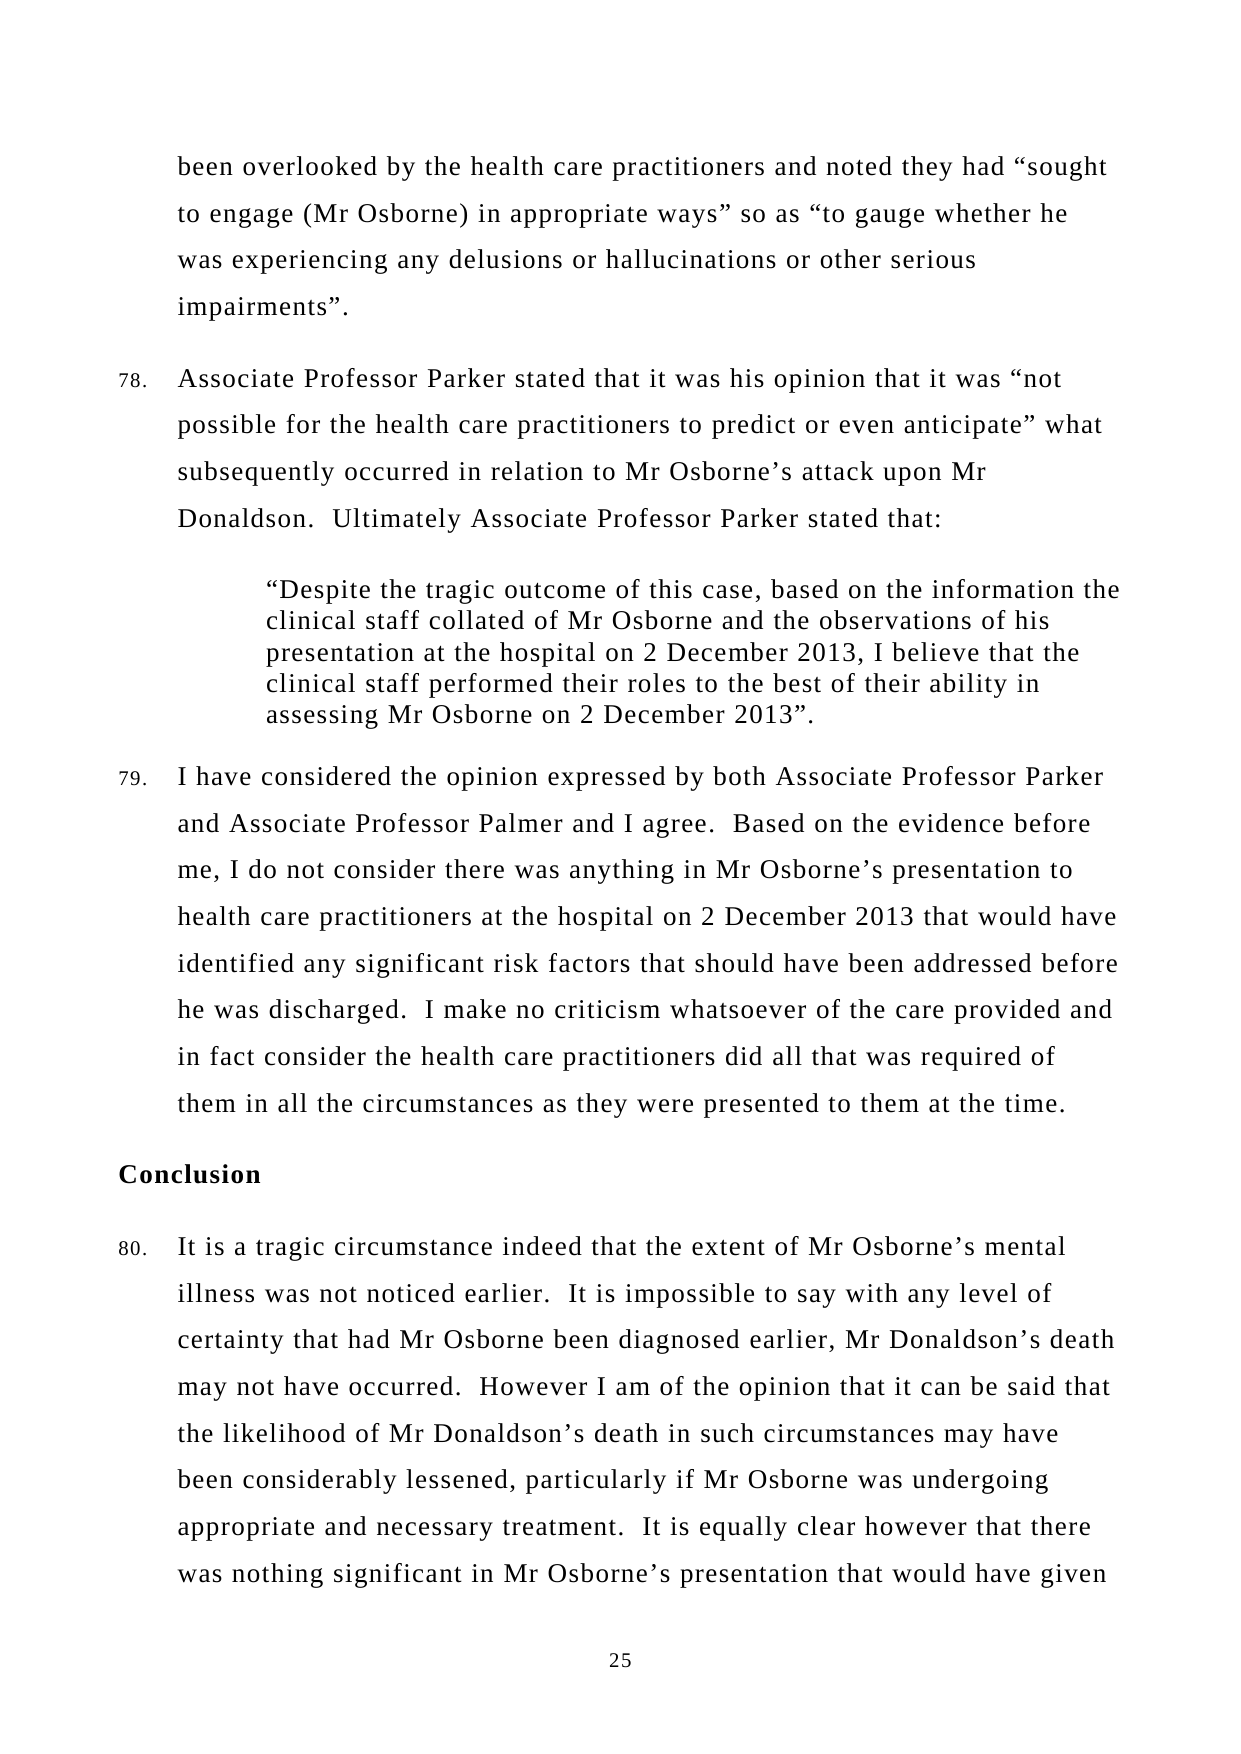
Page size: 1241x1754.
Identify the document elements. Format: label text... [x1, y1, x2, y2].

text I have considered the opinion expressed by both Associate Professor Parker and Associate Professor Palmer and I agree. Based on the evidence before me, I do not consider there was anything in Mr Osborne’s presentation to health care practitioners at the hospital on 2 December 2013 that would have identified any significant risk factors that should have been addressed before he was discharged. I make no criticism whatsoever of the care provided and in fact consider the health care practitioners did all that was required of them in all the circumstances as they were presented to them at the time. [118, 760, 1122, 1118]
list Conclusion [118, 1159, 1122, 1190]
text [118, 150, 1122, 321]
text Associate Professor Parker stated that it was his opinion that it was “not possible for the health care practitioners to predict or even anticipate” what subsequently occurred in relation to Mr Osborne’s attack upon Mr Donaldson. Ultimately Associate Professor Parker stated that: [118, 362, 1122, 533]
text “Despite the tragic outcome of this case, based on the information the clinical staff collated of Mr Osborne and the observations of his presentation at the hospital on 2 December 2013, I believe that the clinical staff performed their roles to the best of their ability in assessing Mr Osborne on 2 December 2013”. [266, 573, 1122, 729]
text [118, 1230, 1122, 1588]
